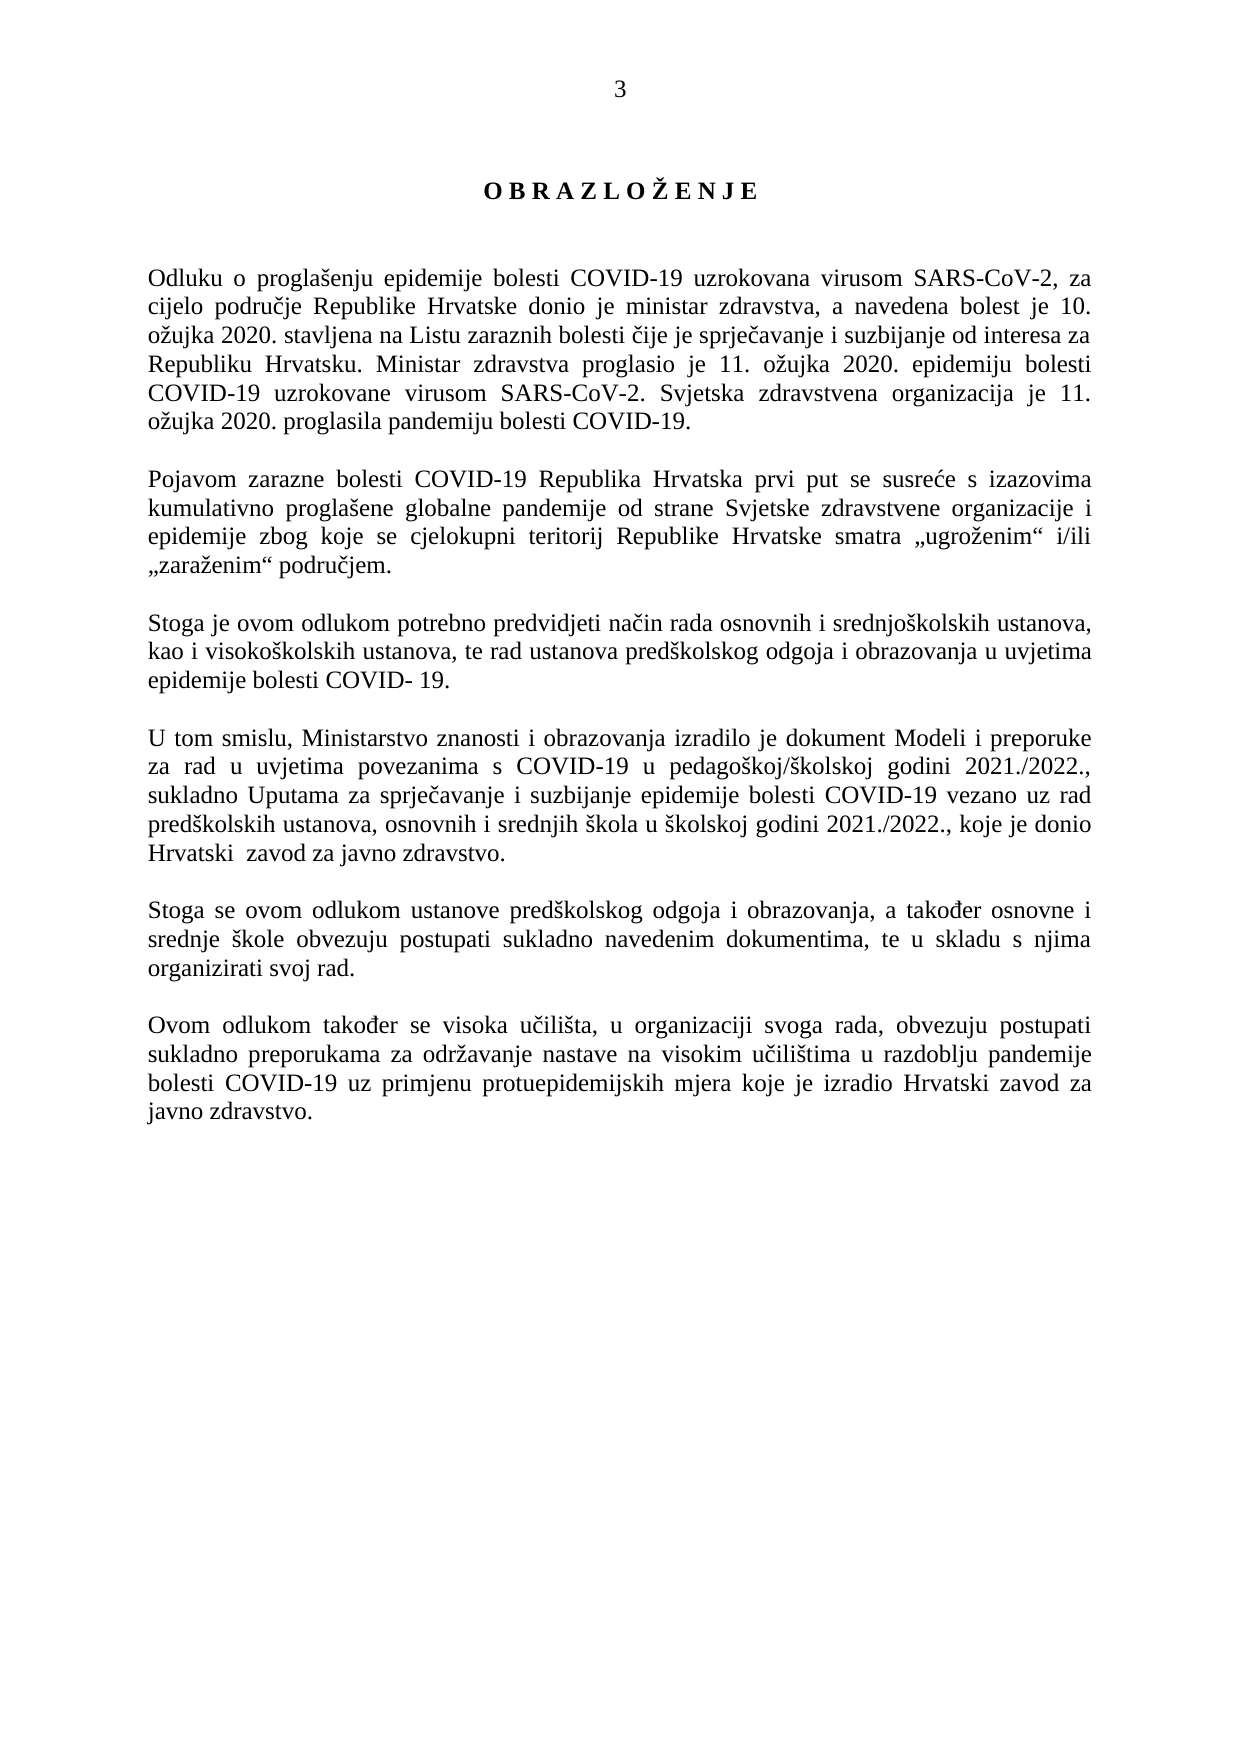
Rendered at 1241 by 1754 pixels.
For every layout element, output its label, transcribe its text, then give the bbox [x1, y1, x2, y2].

text U tom smislu, Ministarstvo znanosti i obrazovanja izradilo je dokument Modeli i preporuke za rad u uvjetima povezanima s COVID-19 u pedagoškoj/školskoj godini 2021./2022., sukladno Uputama za sprječavanje i suzbijanje epidemije bolesti COVID-19 vezano uz rad predškolskih ustanova, osnovnih i srednjih škola u školskoj godini 2021./2022., koje je donio Hrvatski zavod za javno zdravstvo. [148, 723, 1092, 866]
text Ovom odlukom također se visoka učilišta, u organizaciji svoga rada, obvezuju postupati sukladno preporukama za održavanje nastave na visokim učilištima u razdoblju pandemije bolesti COVID-19 uz primjenu protuepidemijskih mjera koje je izradio Hrvatski zavod za javno zdravstvo. [148, 1010, 1092, 1125]
text Stoga se ovom odlukom ustanove predškolskog odgoja i obrazovanja, a također osnovne i srednje škole obvezuju postupati sukladno navedenim dokumentima, te u skladu s njima organizirati svoj rad. [148, 895, 1092, 981]
text Pojavom zarazne bolesti COVID-19 Republika Hrvatska prvi put se susreće s izazovima kumulativno proglašene globalne pandemije od strane Svjetske zdravstvene organizacije i epidemije zbog koje se cjelokupni teritorij Republike Hrvatske smatra „ugroženim“ i/ili „zaraženim“ područjem. [148, 464, 1092, 579]
text Stoga je ovom odlukom potrebno predvidjeti način rada osnovnih i srednjoškolskih ustanova, kao i visokoškolskih ustanova, te rad ustanova predškolskog odgoja i obrazovanja u uvjetima epidemije bolesti COVID- 19. [148, 608, 1092, 694]
text Odluku o proglašenju epidemije bolesti COVID-19 uzrokovana virusom SARS-CoV-2, za cijelo područje Republike Hrvatske donio je ministar zdravstva, a navedena bolest je 10. ožujka 2020. stavljena na Listu zaraznih bolesti čije je sprječavanje i suzbijanje od interesa za Republiku Hrvatsku. Ministar zdravstva proglasio je 11. ožujka 2020. epidemiju bolesti COVID-19 uzrokovane virusom SARS-CoV-2. Svjetska zdravstvena organizacija je 11. ožujka 2020. proglasila pandemiju bolesti COVID-19. [148, 263, 1092, 435]
text O B R A Z L O Ž E N J E [148, 176, 1092, 205]
